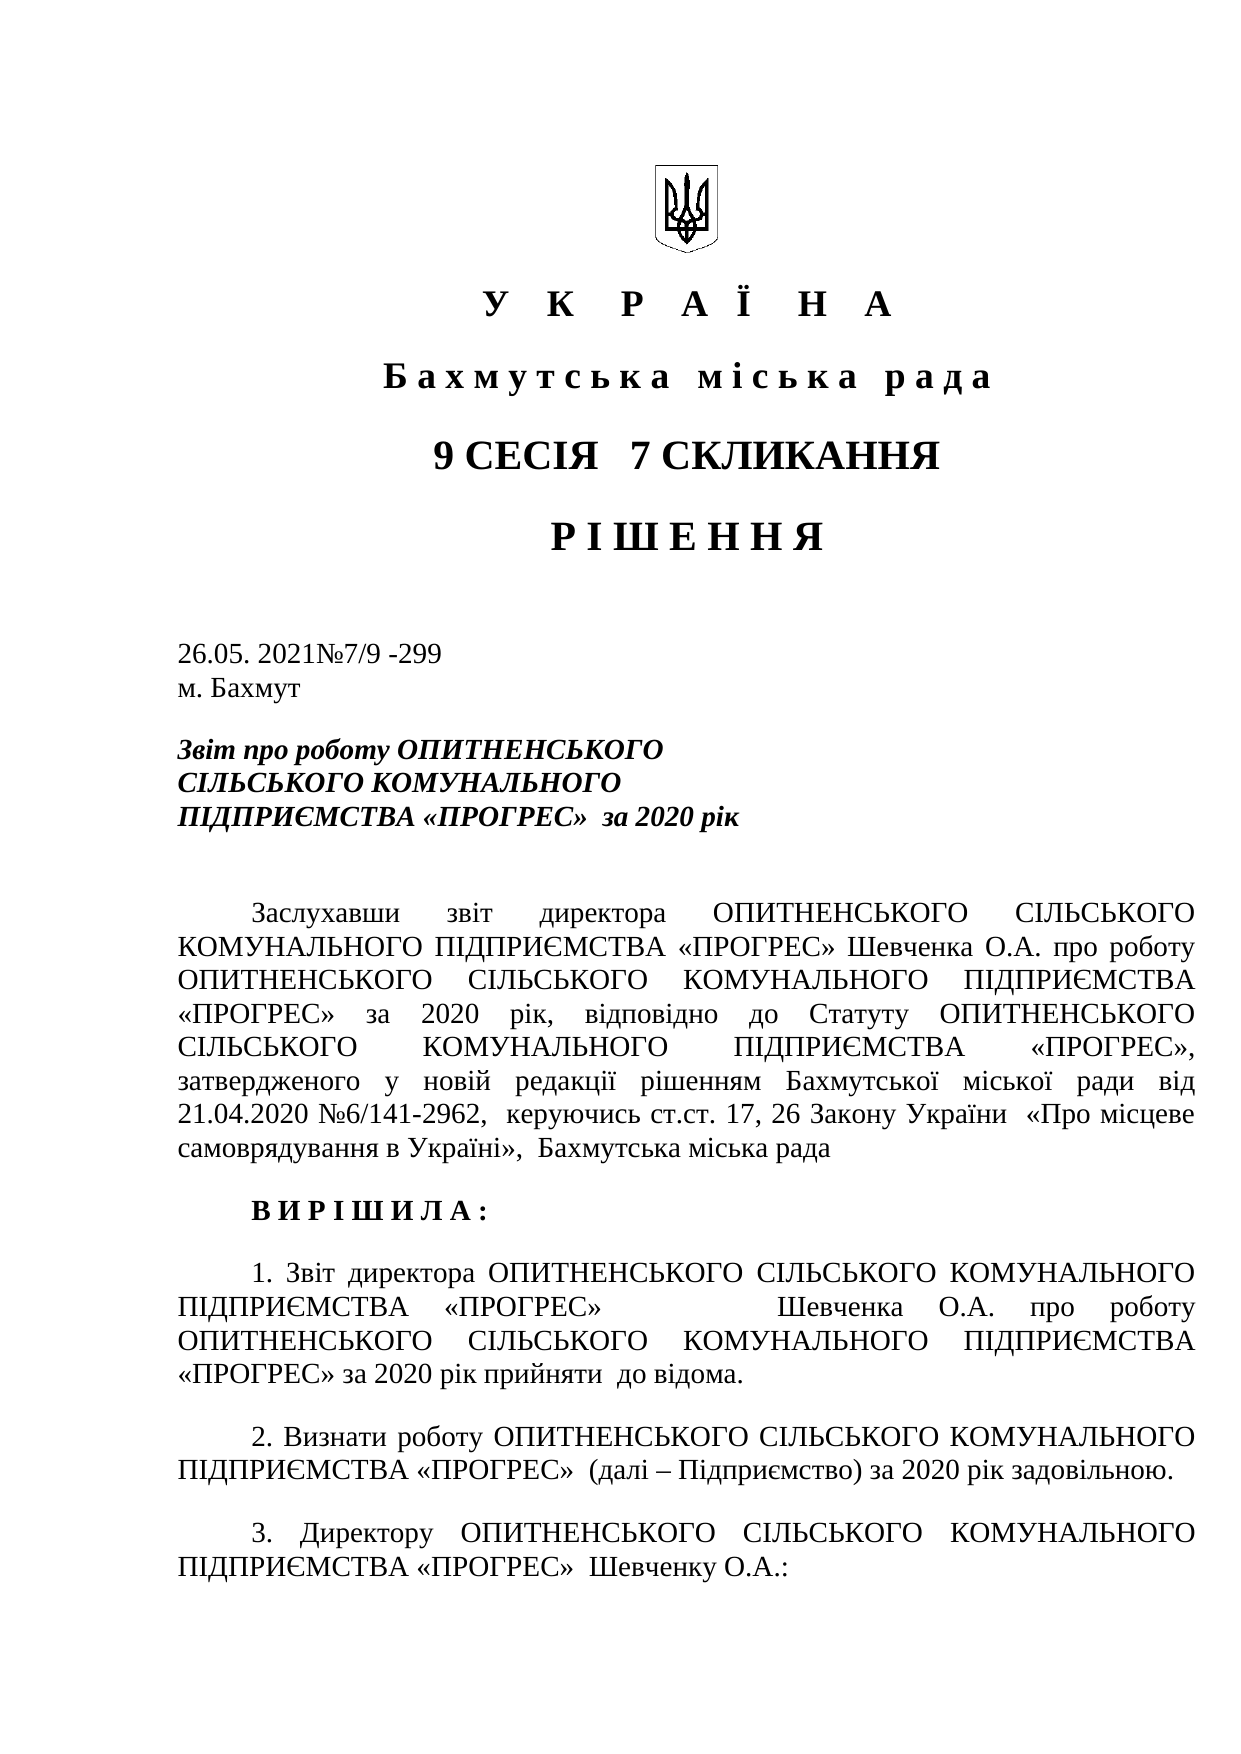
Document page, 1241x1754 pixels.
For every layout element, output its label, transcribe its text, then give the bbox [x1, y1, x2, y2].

text СІЛЬСЬКОГО КОМУНАЛЬНОГО [177, 766, 1196, 799]
text 9 СЕСІЯ 7 СКЛИКАННЯ [177, 430, 1196, 478]
text Заслухавши звіт директора ОПИТНЕНСЬКОГО СІЛЬСЬКОГО КОМУНАЛЬНОГО ПІДПРИЄМСТВА «ПРОГРЕС» Шевченка О.А. про роботу ОПИТНЕНСЬКОГО СІЛЬСЬКОГО КОМУНАЛЬНОГО ПІДПРИЄМСТВА «ПРОГРЕС» за 2020 рік, відповідно до Статуту ОПИТНЕНСЬКОГО СІЛЬСЬКОГО КОМУНАЛЬНОГО ПІДПРИЄМСТВА «ПРОГРЕС», затвердженого у новій редакції рішенням Бахмутської міської ради від 21.04.2020 №6/141-2962, керуючись ст.ст. 17, 26 Закону України «Про місцеве самоврядування в Україні», Бахмутська міська рада [177, 895, 1196, 1164]
text Р І Ш Е Н Н Я [177, 512, 1196, 559]
text 26.05. 2021№7/9 -299 [177, 636, 1196, 670]
text 3. Директору ОПИТНЕНСЬКОГО СІЛЬСЬКОГО КОМУНАЛЬНОГО ПІДПРИЄМСТВА «ПРОГРЕС» Шевченку О.А.: [177, 1515, 1196, 1582]
text 2. Визнати роботу ОПИТНЕНСЬКОГО СІЛЬСЬКОГО КОМУНАЛЬНОГО ПІДПРИЄМСТВА «ПРОГРЕС» (далі – Підприємство) за 2020 рік задовільною. [177, 1419, 1196, 1486]
text Звіт про роботу ОПИТНЕНСЬКОГО [177, 732, 1196, 766]
picture [655, 165, 718, 253]
text У К Р А Ї Н А [177, 282, 1196, 325]
text ПІДПРИЄМСТВА «ПРОГРЕС» за 2020 рік [177, 799, 1196, 833]
text Б а х м у т с ь к а м і с ь к а р а д а [177, 353, 1196, 397]
text м. Бахмут [177, 670, 1196, 703]
text 1. Звіт директора ОПИТНЕНСЬКОГО СІЛЬСЬКОГО КОМУНАЛЬНОГО ПІДПРИЄМСТВА «ПРОГРЕС» Шевченка О.А. про роботу ОПИТНЕНСЬКОГО СІЛЬСЬКОГО КОМУНАЛЬНОГО ПІДПРИЄМСТВА «ПРОГРЕС» за 2020 рік прийняти до відома. [177, 1256, 1196, 1390]
text В И Р І Ш И Л А : [177, 1193, 1196, 1226]
